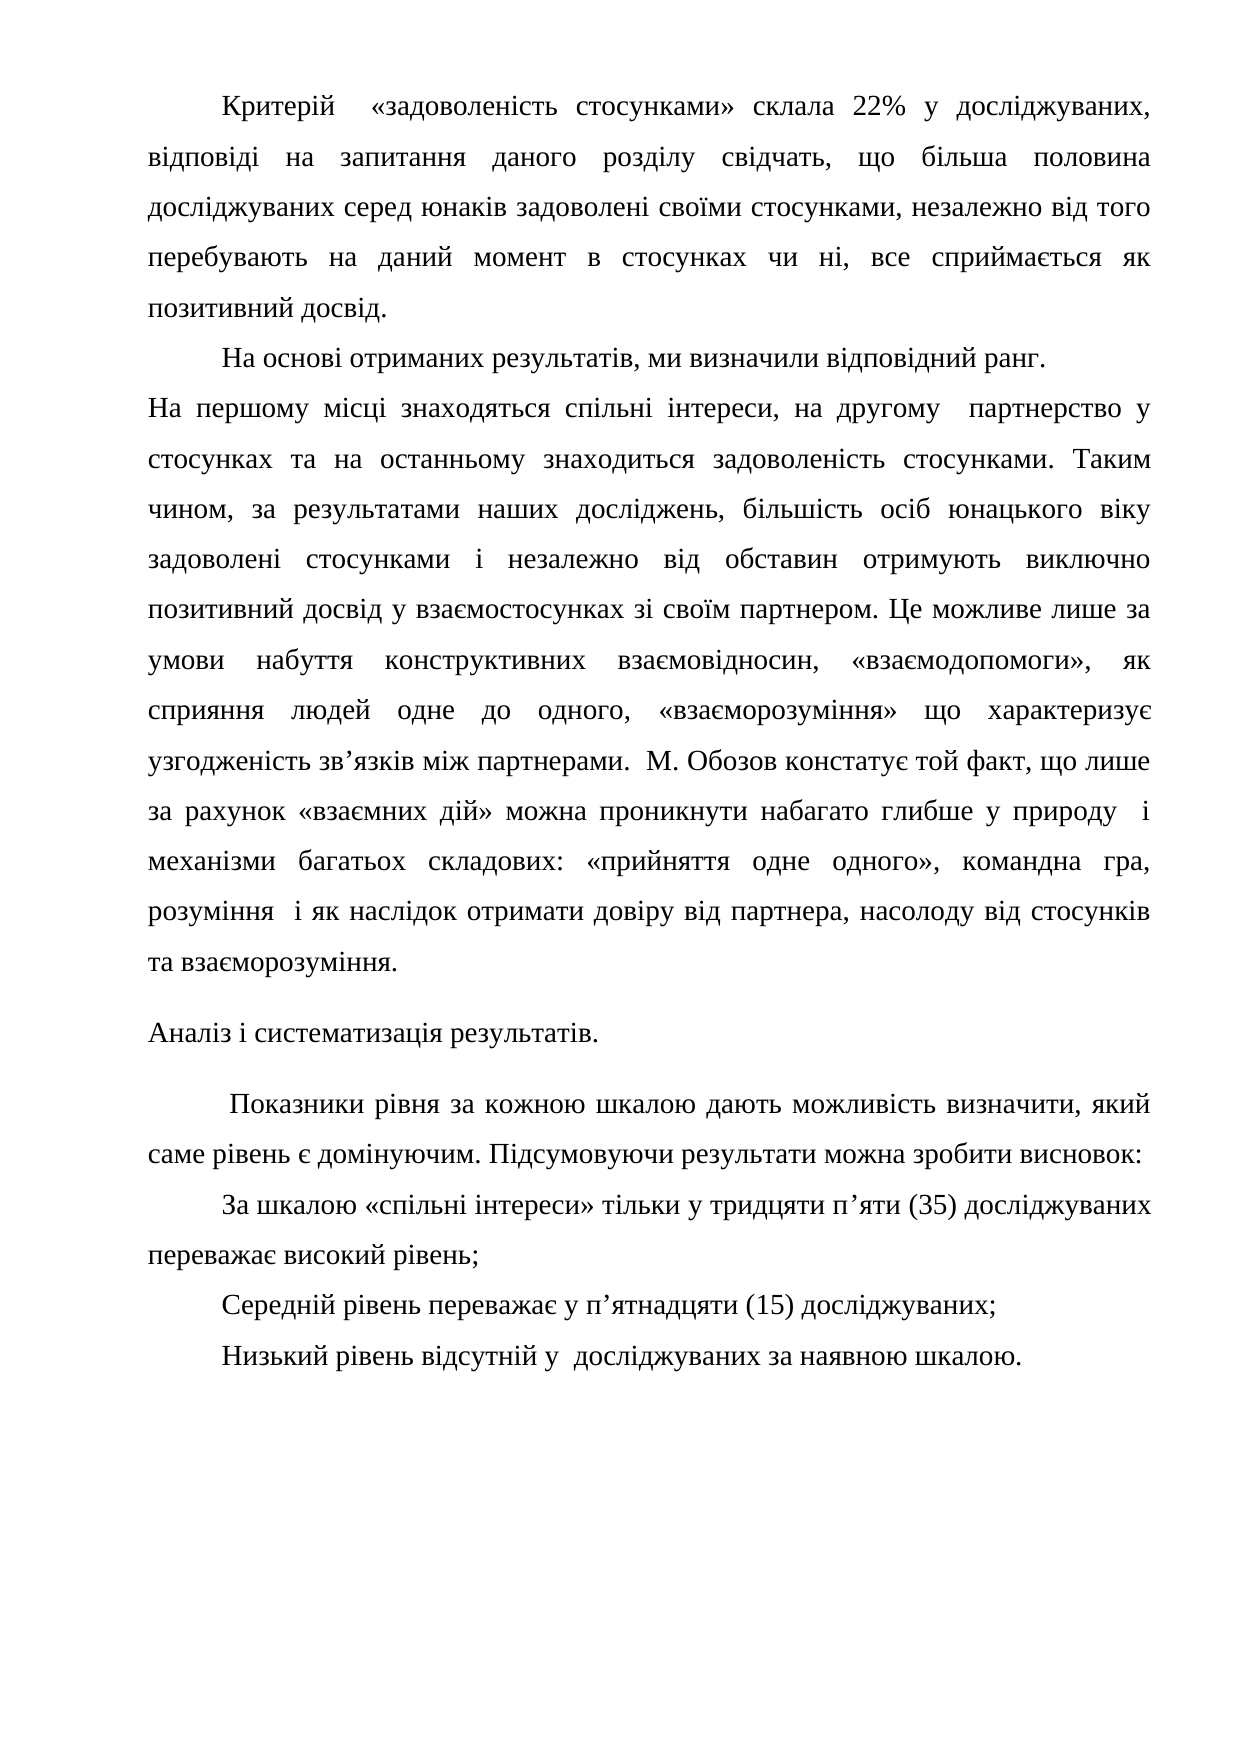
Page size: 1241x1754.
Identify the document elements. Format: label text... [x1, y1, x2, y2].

text Аналіз і систематизація результатів. [148, 1015, 1152, 1048]
text Середній рівень переважає у п’ятнадцяти (15) досліджуваних; [148, 1287, 1152, 1321]
list На основі отриманих результатів, ми визначили відповідний ранг. [148, 340, 1152, 374]
text На першому місці знаходяться спільні інтереси, на другому партнерство у стосунках та на останньому знаходиться задоволеність стосунками. Таким чином, за результатами наших досліджень, більшість осіб юнацького віку задоволені стосунками і незалежно від обставин отримують виключно позитивний досвід у взаємостосунках зі своїм партнером. Це можливе лише за умови набуття конструктивних взаємовідносин, «взаємодопомоги», як сприяння людей одне до одного, «взаєморозуміння» що характеризує узгодженість зв’язків між партнерами. М. Обозов констатує той факт, що лише за рахунок «взаємних дій» можна проникнути набагато глибше у природу і механізми багатьох складових: «прийняття одне одного», командна гра, розуміння і як наслідок отримати довіру від партнера, насолоду від стосунків та взаєморозуміння. [148, 390, 1152, 977]
text Показники рівня за кожною шкалою дають можливість визначити, який саме рівень є домінуючим. Підсумовуючи результати можна зробити висновок: [148, 1086, 1152, 1170]
list Критерій «задоволеність стосунками» склала 22% у досліджуваних, відповіді на запитання даного розділу свідчать, що більша половина досліджуваних серед юнаків задоволені своїми стосунками, незалежно від того перебувають на даний момент в стосунках чи ні, все сприймається як позитивний досвід. [148, 88, 1152, 323]
text За шкалою «спільні інтереси» тільки у тридцяти п’яти (35) досліджуваних переважає високий рівень; [148, 1187, 1152, 1271]
text Низький рівень відсутній у досліджуваних за наявною шкалою. [148, 1338, 1152, 1371]
